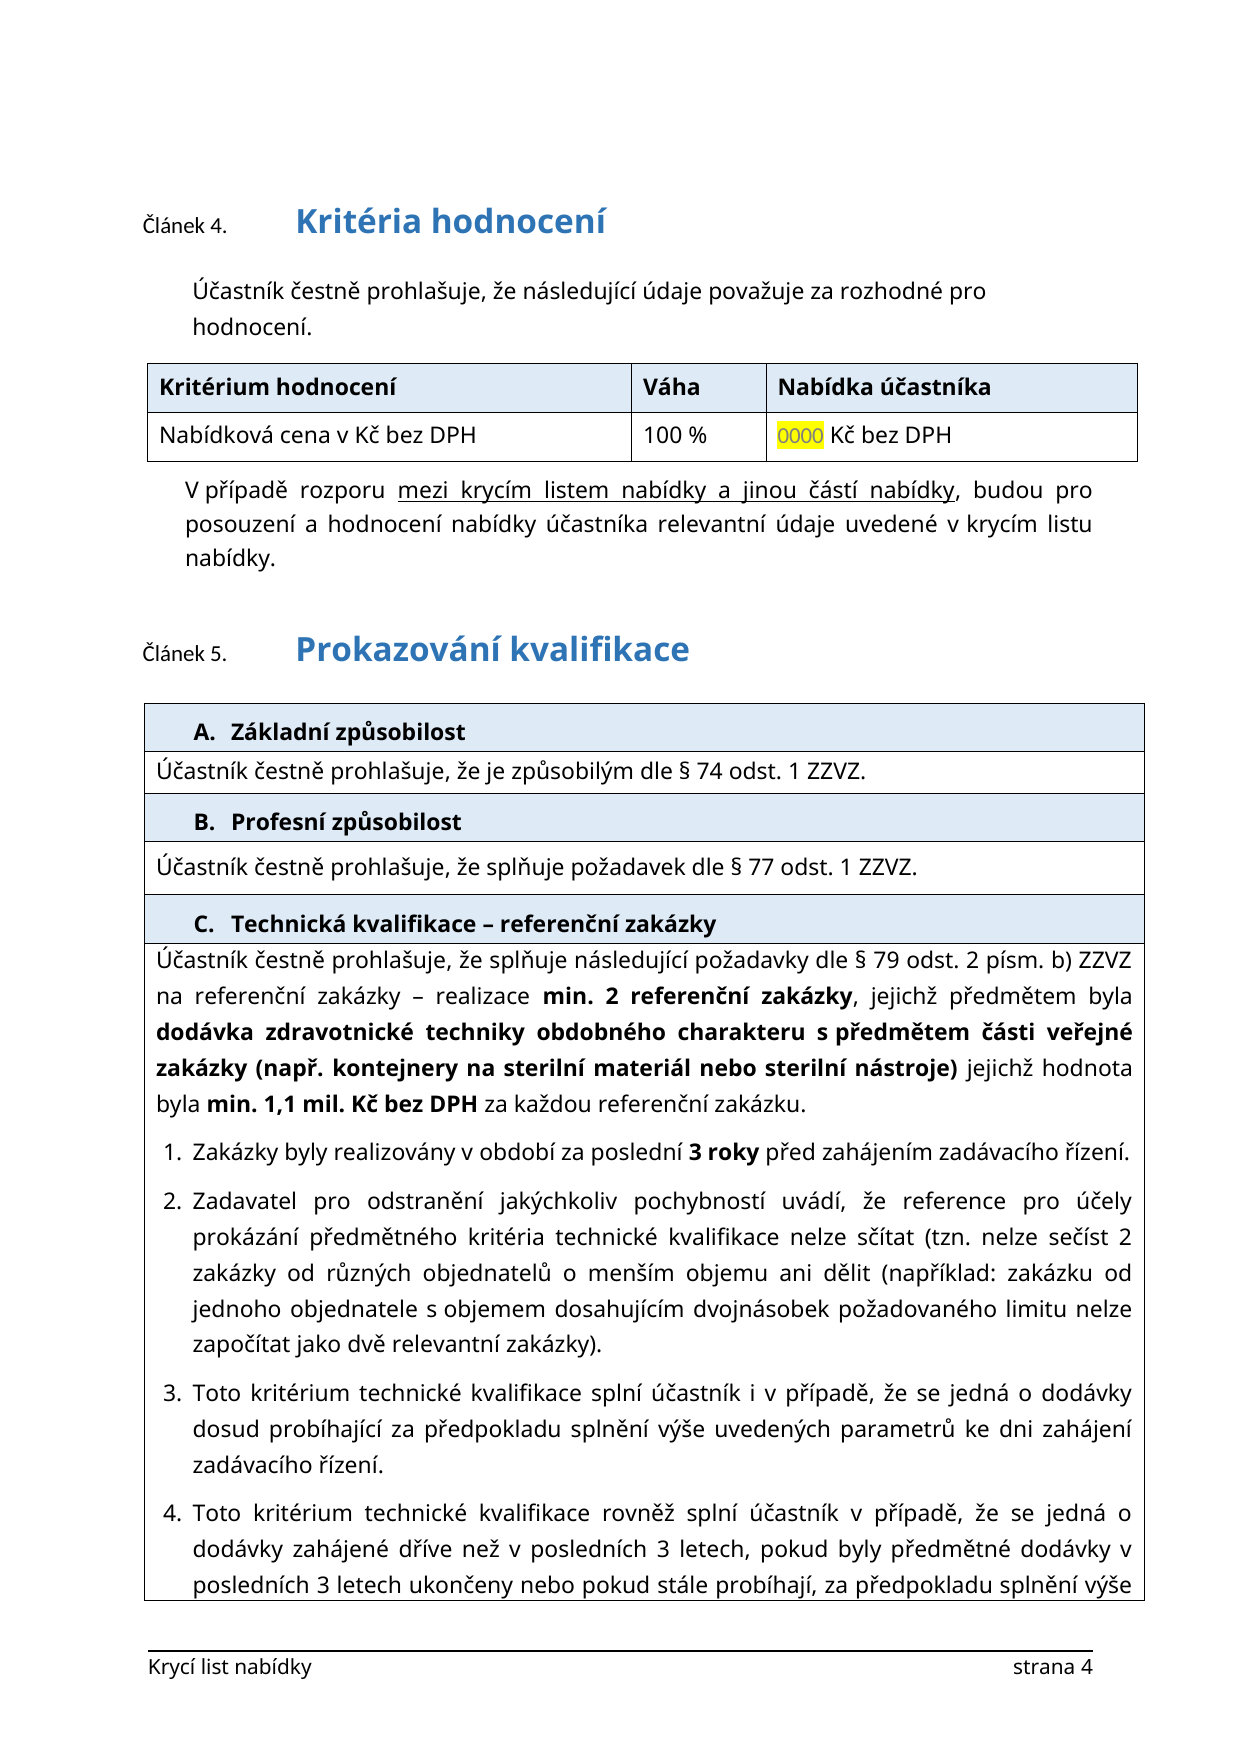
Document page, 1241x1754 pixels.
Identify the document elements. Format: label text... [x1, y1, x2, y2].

table_header Váha [632, 364, 766, 412]
table_cell 100 % [632, 413, 766, 461]
text Účastník čestně prohlašuje, že následující údaje považuje za rozhodné pro hodnocení. [192, 275, 1093, 342]
table_cell Profesní způsobilost [145, 794, 1144, 841]
table_cell Kč bez DPH [767, 413, 1137, 461]
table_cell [145, 944, 1144, 1600]
table_cell Nabídková cena v Kč bez DPH [148, 413, 631, 461]
text V případě rozporu mezi krycím listem nabídky a jinou částí nabídky, budou pro posouzení a hodnocení nabídky účastníka relevantní údaje uvedené v krycím listu nabídky. [185, 474, 1093, 573]
table_header Nabídka účastníka [767, 364, 1137, 412]
subtitle Prokazování kvalifikace [185, 625, 1093, 671]
table_cell Technická kvalifikace – referenční zakázky [145, 895, 1144, 943]
table_cell Účastník čestně prohlašuje, že je způsobilým dle § 74 odst. 1 ZZVZ. [145, 752, 1144, 793]
table_header Základní způsobilost [145, 704, 1144, 751]
table_header Kritérium hodnocení [148, 364, 631, 412]
table_cell Účastník čestně prohlašuje, že splňuje požadavek dle § 77 odst. 1 ZZVZ. [145, 842, 1144, 894]
subtitle Kritéria hodnocení [185, 198, 1093, 243]
